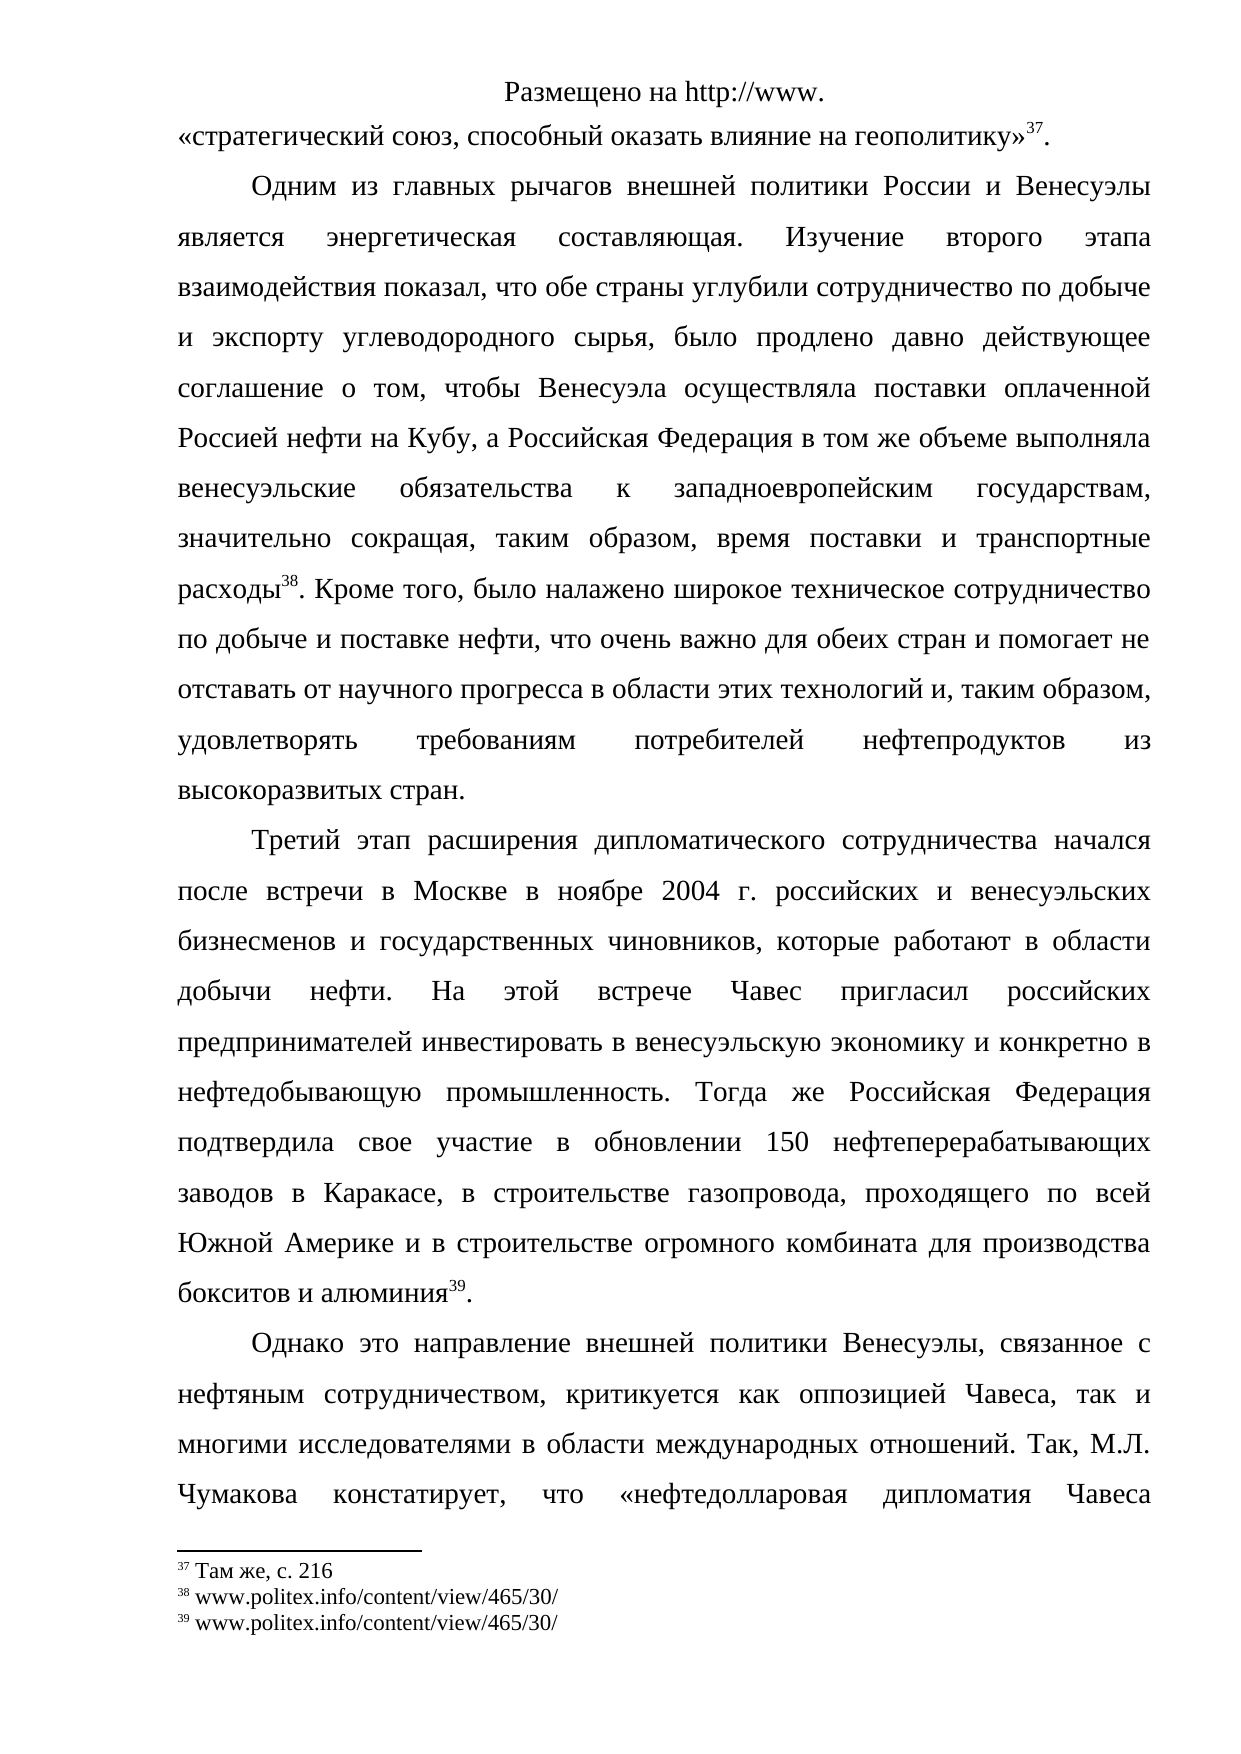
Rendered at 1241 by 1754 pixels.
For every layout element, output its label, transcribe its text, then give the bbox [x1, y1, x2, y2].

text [177, 118, 1152, 152]
text Третий этап расширения дипломатического сотрудничества начался после встречи в Москве в ноябре 2004 г. российских и венесуэльских бизнесменов и государственных чиновников, которые работают в области добычи нефти. На этой встрече Чавес пригласил российских предпринимателей инвестировать в венесуэльскую экономику и конкретно в нефтедобывающую промышленность. Тогда же Российская Федерация подтвердила свое участие в обновлении 150 нефтеперерабатывающих заводов в Каракасе, в строительстве газопровода, проходящего по всей Южной Америке и в строительстве огромного комбината для производства бокситов и алюминия. [177, 822, 1152, 1309]
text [177, 1326, 1152, 1510]
text Одним из главных рычагов внешней политики России и Венесуэлы является энергетическая составляющая. Изучение второго этапа взаимодействия показал, что обе страны углубили сотрудничество по добыче и экспорту углеводородного сырья, было продлено давно действующее соглашение о том, чтобы Венесуэла осуществляла поставки оплаченной Россией нефти на Кубу, а Российская Федерация в том же объеме выполняла венесуэльские обязательства к западноевропейским государствам, значительно сокращая, таким образом, время поставки и транспортные расходы. Кроме того, было налажено широкое техническое сотрудничество по добыче и поставке нефти, что очень важно для обеих стран и помогает не отставать от научного прогресса в области этих технологий и, таким образом, удовлетворять требованиям потребителей нефтепродуктов из высокоразвитых стран. [177, 168, 1152, 806]
